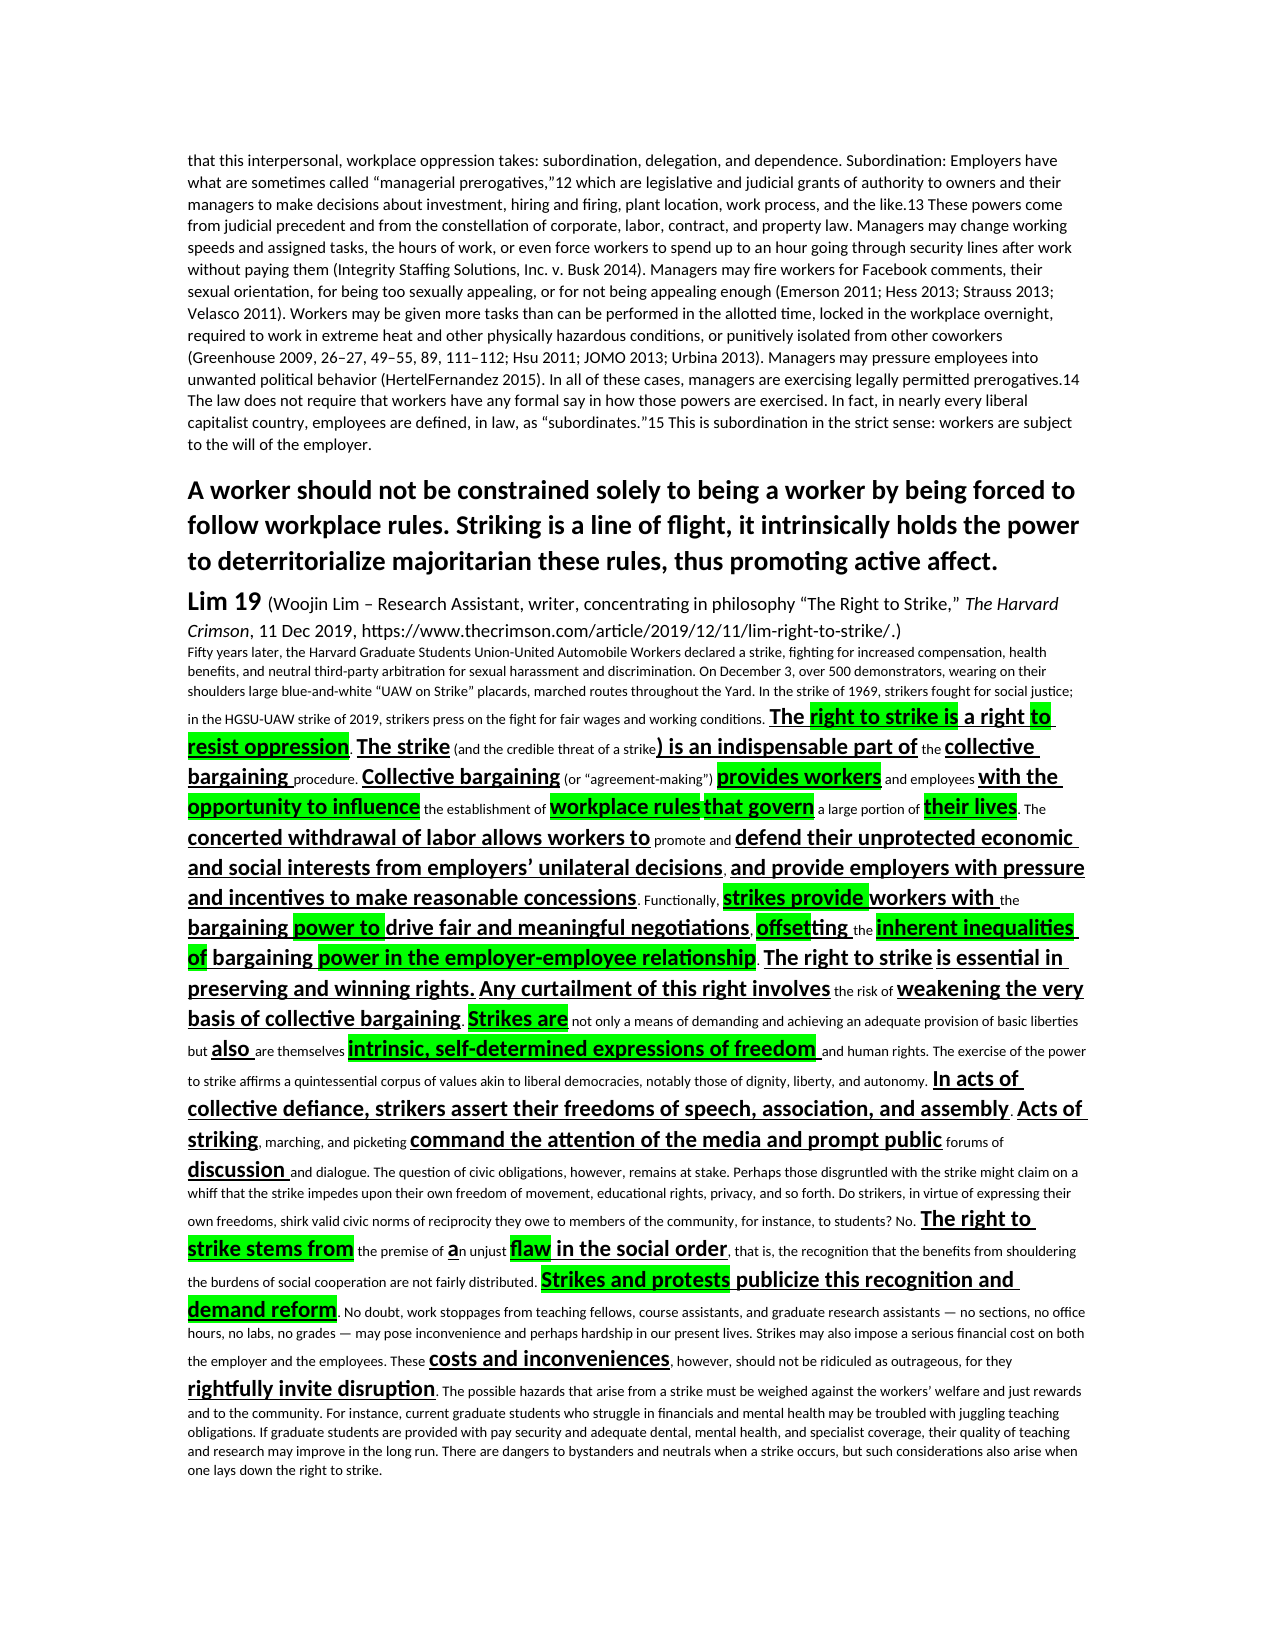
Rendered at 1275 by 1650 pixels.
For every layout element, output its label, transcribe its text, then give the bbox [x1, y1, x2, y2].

text Fifty years later, the Harvard Graduate Students Union-United Automobile Workers declared a strike, fighting for increased compensation, health benefits, and neutral third-party arbitration for sexual harassment and discrimination. On December 3, over 500 demonstrators, wearing on their shoulders large blue-and-white “UAW on Strike” placards, marched routes throughout the Yard. In the strike of 1969, strikers fought for social justice; in the HGSU-UAW strike of 2019, strikers press on the fight for fair wages and working conditions. The right to strike is a right to resist oppression. The strike (and the credible threat of a strike) is an indispensable part of the collective bargaining procedure. Collective bargaining (or “agreement-making”) provides workers and employees with the opportunity to influence the establishment of workplace rules that govern a large portion of their lives. The concerted withdrawal of labor allows workers to promote and defend their unprotected economic and social interests from employers’ unilateral decisions, and provide employers with pressure and incentives to make reasonable concessions. Functionally, strikes provide workers with the bargaining power to drive fair and meaningful negotiations, offsetting the inherent inequalities of bargaining power in the employer-employee relationship. The right to strike is essential in preserving and winning rights. Any curtailment of this right involves the risk of weakening the very basis of collective bargaining. Strikes are not only a means of demanding and achieving an adequate provision of basic liberties but also are themselves intrinsic, self-determined expressions of freedom and human rights. The exercise of the power to strike affirms a quintessential corpus of values akin to liberal democracies, notably those of dignity, liberty, and autonomy. In acts of collective defiance, strikers assert their freedoms of speech, association, and assembly. Acts of striking, marching, and picketing command the attention of the media and prompt public forums of discussion and dialogue. The question of civic obligations, however, remains at stake. Perhaps those disgruntled with the strike might claim on a whiff that the strike impedes upon their own freedom of movement, educational rights, privacy, and so forth. Do strikers, in virtue of expressing their own freedoms, shirk valid civic norms of reciprocity they owe to members of the community, for instance, to students? No. The right to strike stems from the premise of an unjust flaw in the social order, that is, the recognition that the benefits from shouldering the burdens of social cooperation are not fairly distributed. Strikes and protests publicize this recognition and demand reform. No doubt, work stoppages from teaching fellows, course assistants, and graduate research assistants — no sections, no office hours, no labs, no grades — may pose inconvenience and perhaps hardship in our present lives. Strikes may also impose a serious financial cost on both the employer and the employees. These costs and inconveniences, however, should not be ridiculed as outrageous, for they rightfully invite disruption. The possible hazards that arise from a strike must be weighed against the workers’ welfare and just rewards and to the community. For instance, current graduate students who struggle in financials and mental health may be troubled with juggling teaching obligations. If graduate students are provided with pay security and adequate dental, mental health, and specialist coverage, their quality of teaching and research may improve in the long run. There are dangers to bystanders and neutrals when a strike occurs, but such considerations also arise when one lays down the right to strike. [187, 643, 1087, 1479]
subtitle Lim 19 (Woojin Lim – Research Assistant, writer, concentrating in philosophy “The Right to Strike,” The Harvard Crimson, 11 Dec 2019, https://www.thecrimson.com/article/2019/12/11/lim-right-to-strike/.) [187, 584, 1087, 642]
subtitle A worker should not be constrained solely to being a worker by being forced to follow workplace rules. Striking is a line of flight, it intrinsically holds the power to deterritorialize majoritarian these rules, thus promoting active affect. [187, 473, 1087, 577]
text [187, 150, 1087, 455]
